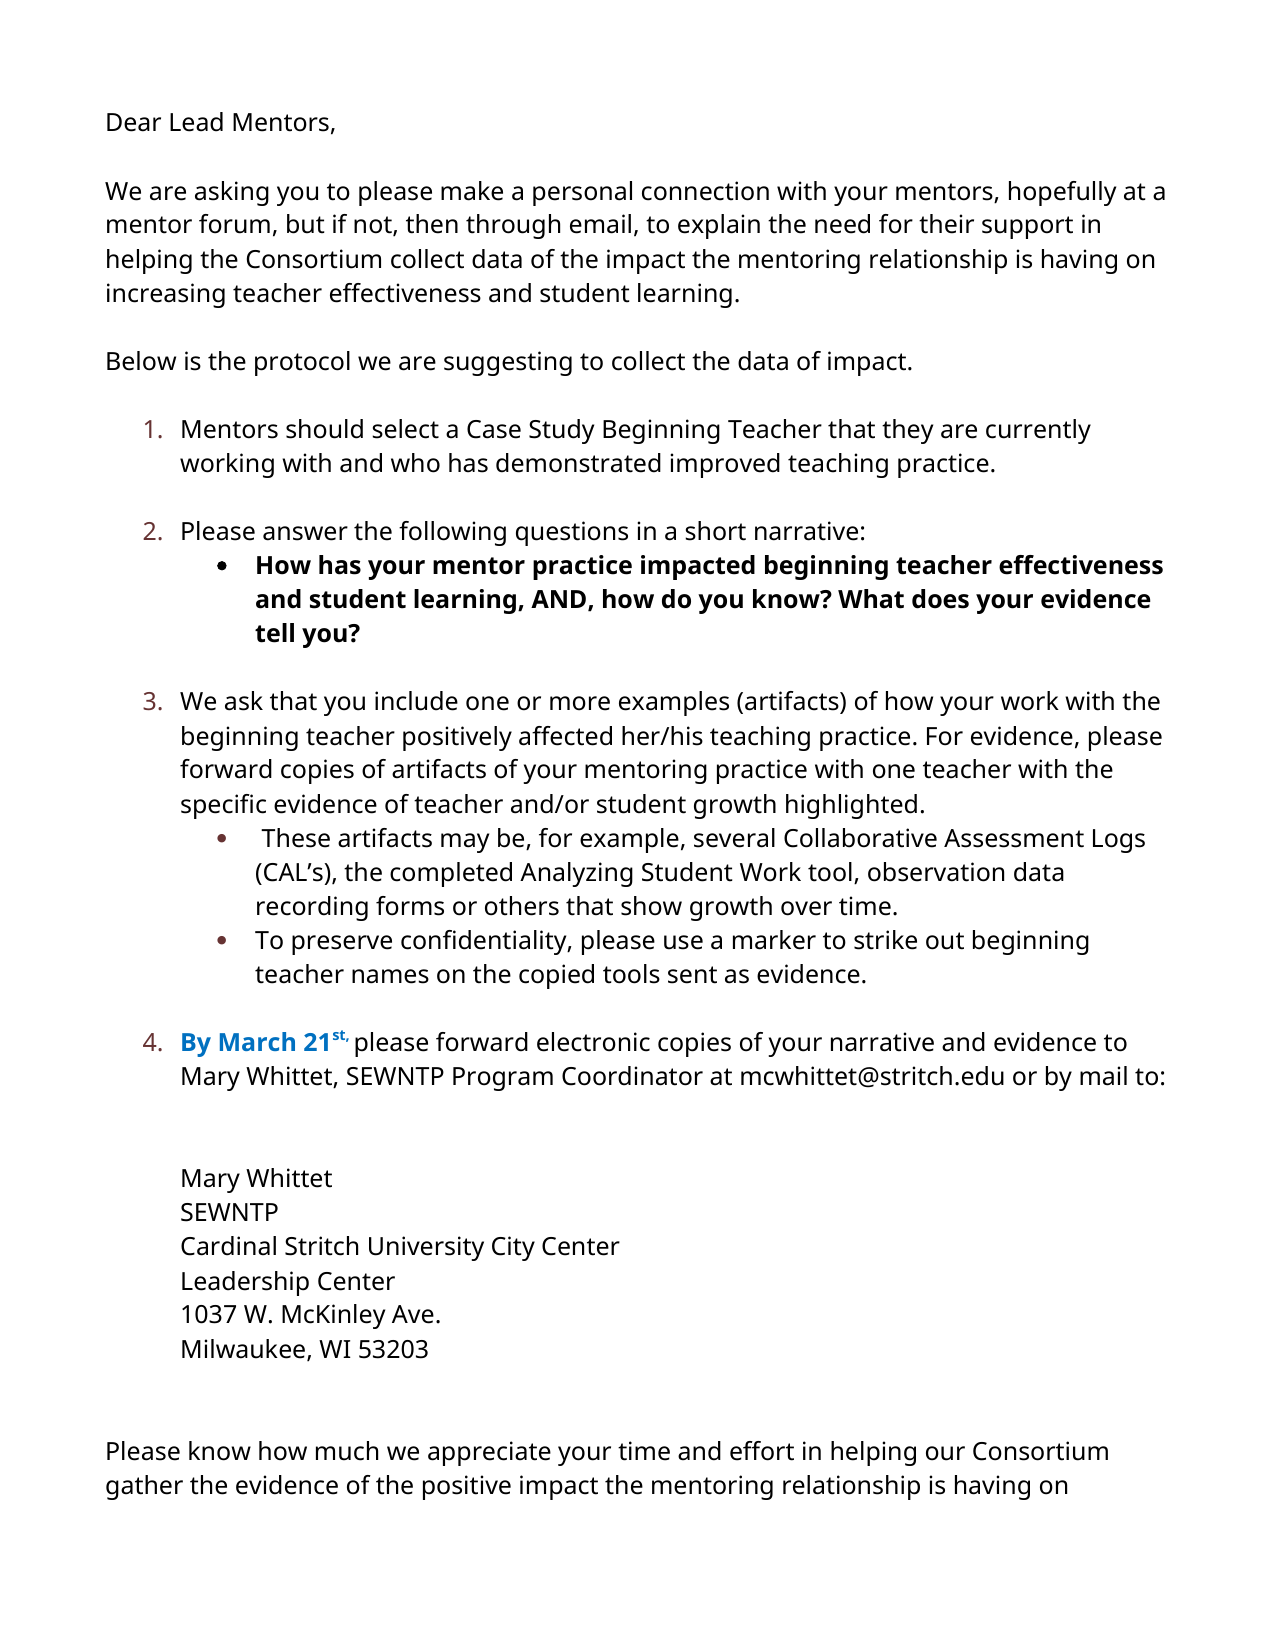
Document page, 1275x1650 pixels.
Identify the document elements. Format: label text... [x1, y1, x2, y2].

list Please answer the following questions in a short narrative: [142, 514, 1170, 548]
list By March 21st, please forward electronic copies of your narrative and evidence to Mary Whittet, SEWNTP Program Coordinator at mcwhittet@stritch.edu or by mail to: Mary Whittet SEWNTP Cardinal Stritch University City Center Leadership Center 1037 W. McKinley Ave. Milwaukee, WI 53203 [142, 1025, 1170, 1365]
list To preserve confidentiality, please use a marker to strike out beginning teacher names on the copied tools sent as evidence. [217, 922, 1170, 991]
list How has your mentor practice impacted beginning teacher effectiveness and student learning, AND, how do you know? What does your evidence tell you? [217, 548, 1170, 650]
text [105, 1433, 1170, 1502]
list Mentors should select a Case Study Beginning Teacher that they are currently working with and who has demonstrated improved teaching practice. [142, 412, 1170, 480]
list These artifacts may be, for example, several Collaborative Assessment Logs (CAL’s), the completed Analyzing Student Work tool, observation data recording forms or others that show growth over time. [217, 820, 1170, 922]
text We are asking you to please make a personal connection with your mentors, hopefully at a mentor forum, but if not, then through email, to explain the need for their support in helping the Consortium collect data of the impact the mentoring relationship is having on increasing teacher effectiveness and student learning. [105, 173, 1170, 309]
text Below is the protocol we are suggesting to collect the data of impact. [105, 309, 1170, 377]
list We ask that you include one or more examples (artifacts) of how your work with the beginning teacher positively affected her/his teaching practice. For evidence, please forward copies of artifacts of your mentoring practice with one teacher with the specific evidence of teacher and/or student growth highlighted. [142, 684, 1170, 820]
text Dear Lead Mentors, [105, 105, 1170, 139]
